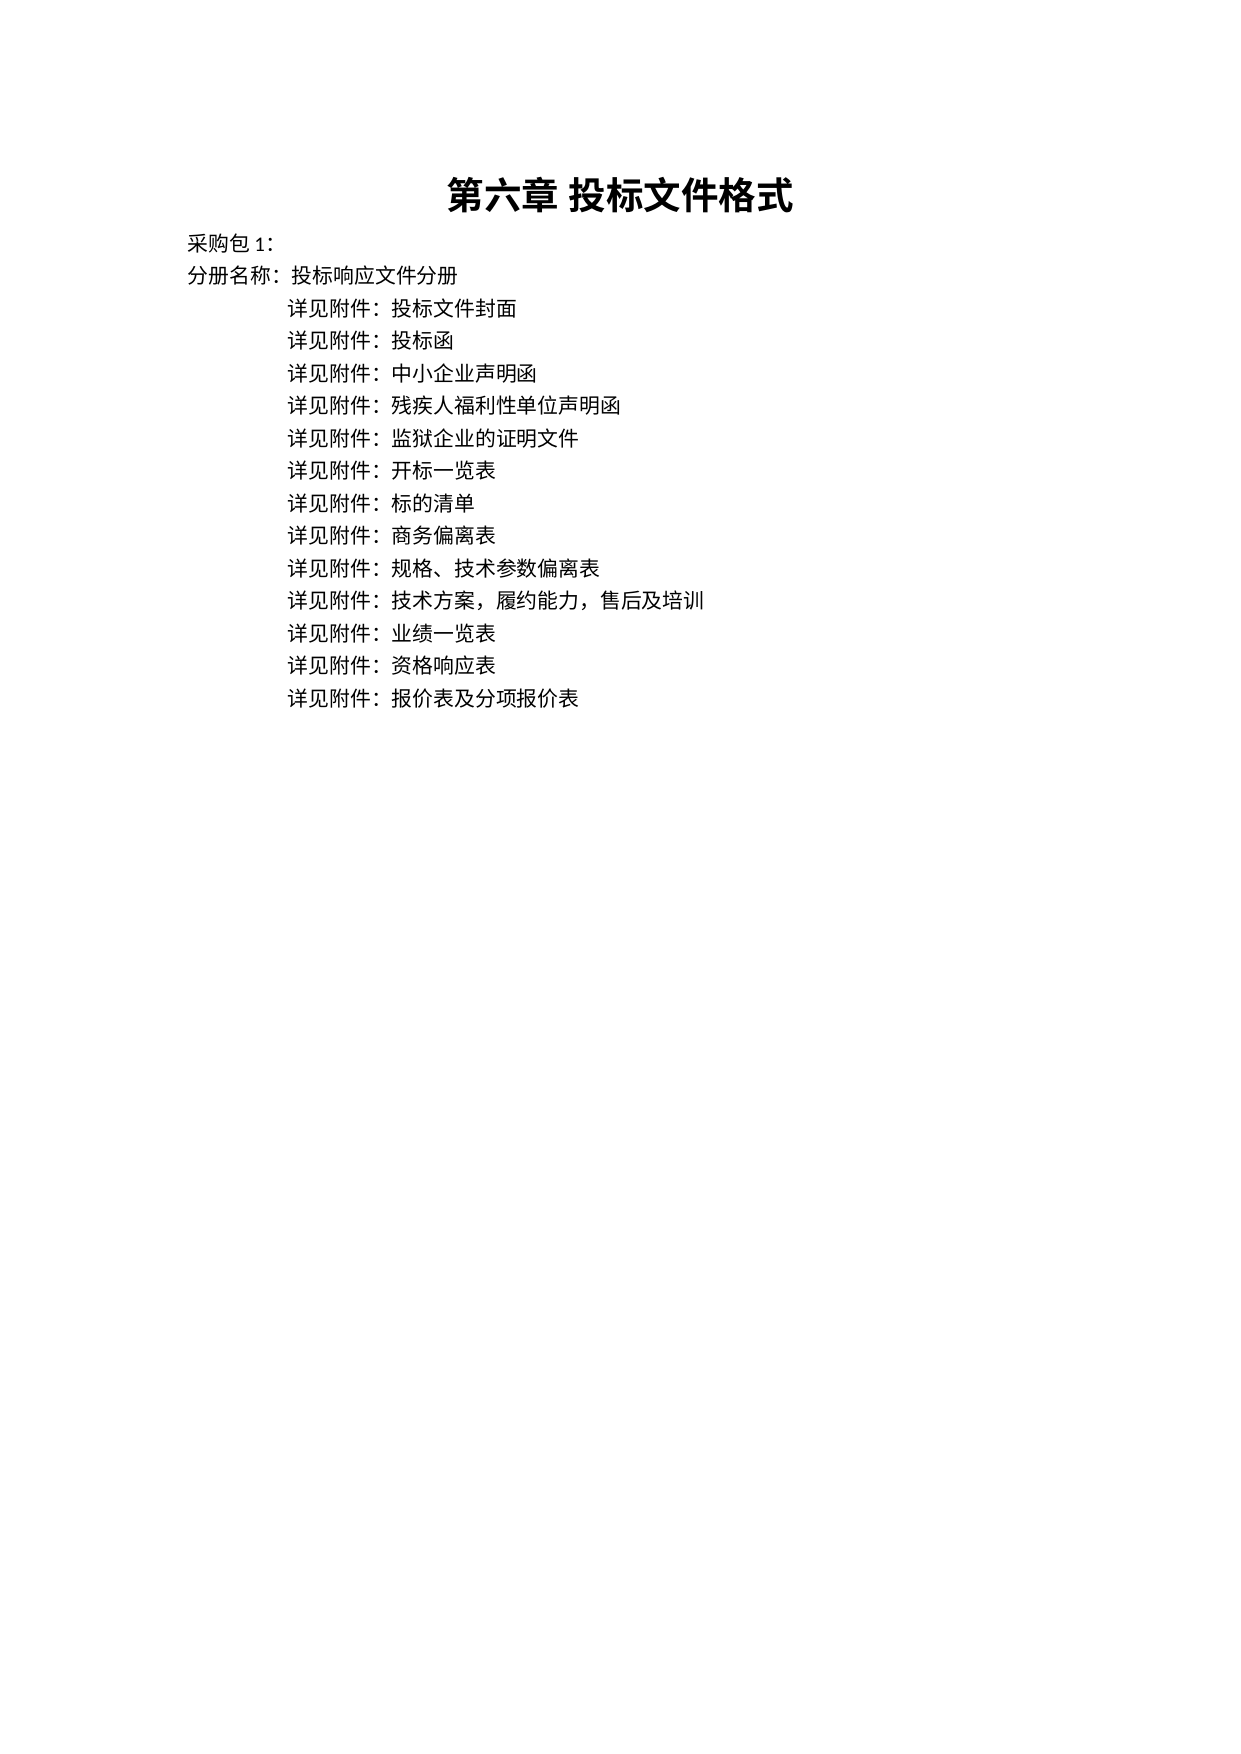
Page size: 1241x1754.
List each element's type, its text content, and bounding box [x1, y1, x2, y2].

text 详见附件：监狱企业的证明文件 [187, 422, 1053, 454]
text 分册名称：投标响应文件分册 [187, 259, 1053, 292]
text 第六章 投标文件格式 [187, 162, 1053, 227]
text 详见附件：中小企业声明函 [187, 357, 1053, 389]
text 详见附件：开标一览表 [187, 454, 1053, 487]
text 详见附件：规格、技术参数偏离表 [187, 552, 1053, 584]
text 详见附件：商务偏离表 [187, 519, 1053, 552]
text 详见附件：投标函 [187, 324, 1053, 357]
text 采购包1： [187, 227, 1053, 259]
text 详见附件：业绩一览表 [187, 617, 1053, 649]
text 详见附件：标的清单 [187, 487, 1053, 519]
text 详见附件：资格响应表 [187, 649, 1053, 682]
text 详见附件：残疾人福利性单位声明函 [187, 389, 1053, 422]
text 详见附件：报价表及分项报价表 [187, 682, 1053, 714]
text 详见附件：技术方案，履约能力，售后及培训 [187, 584, 1053, 617]
text 详见附件：投标文件封面 [187, 292, 1053, 324]
